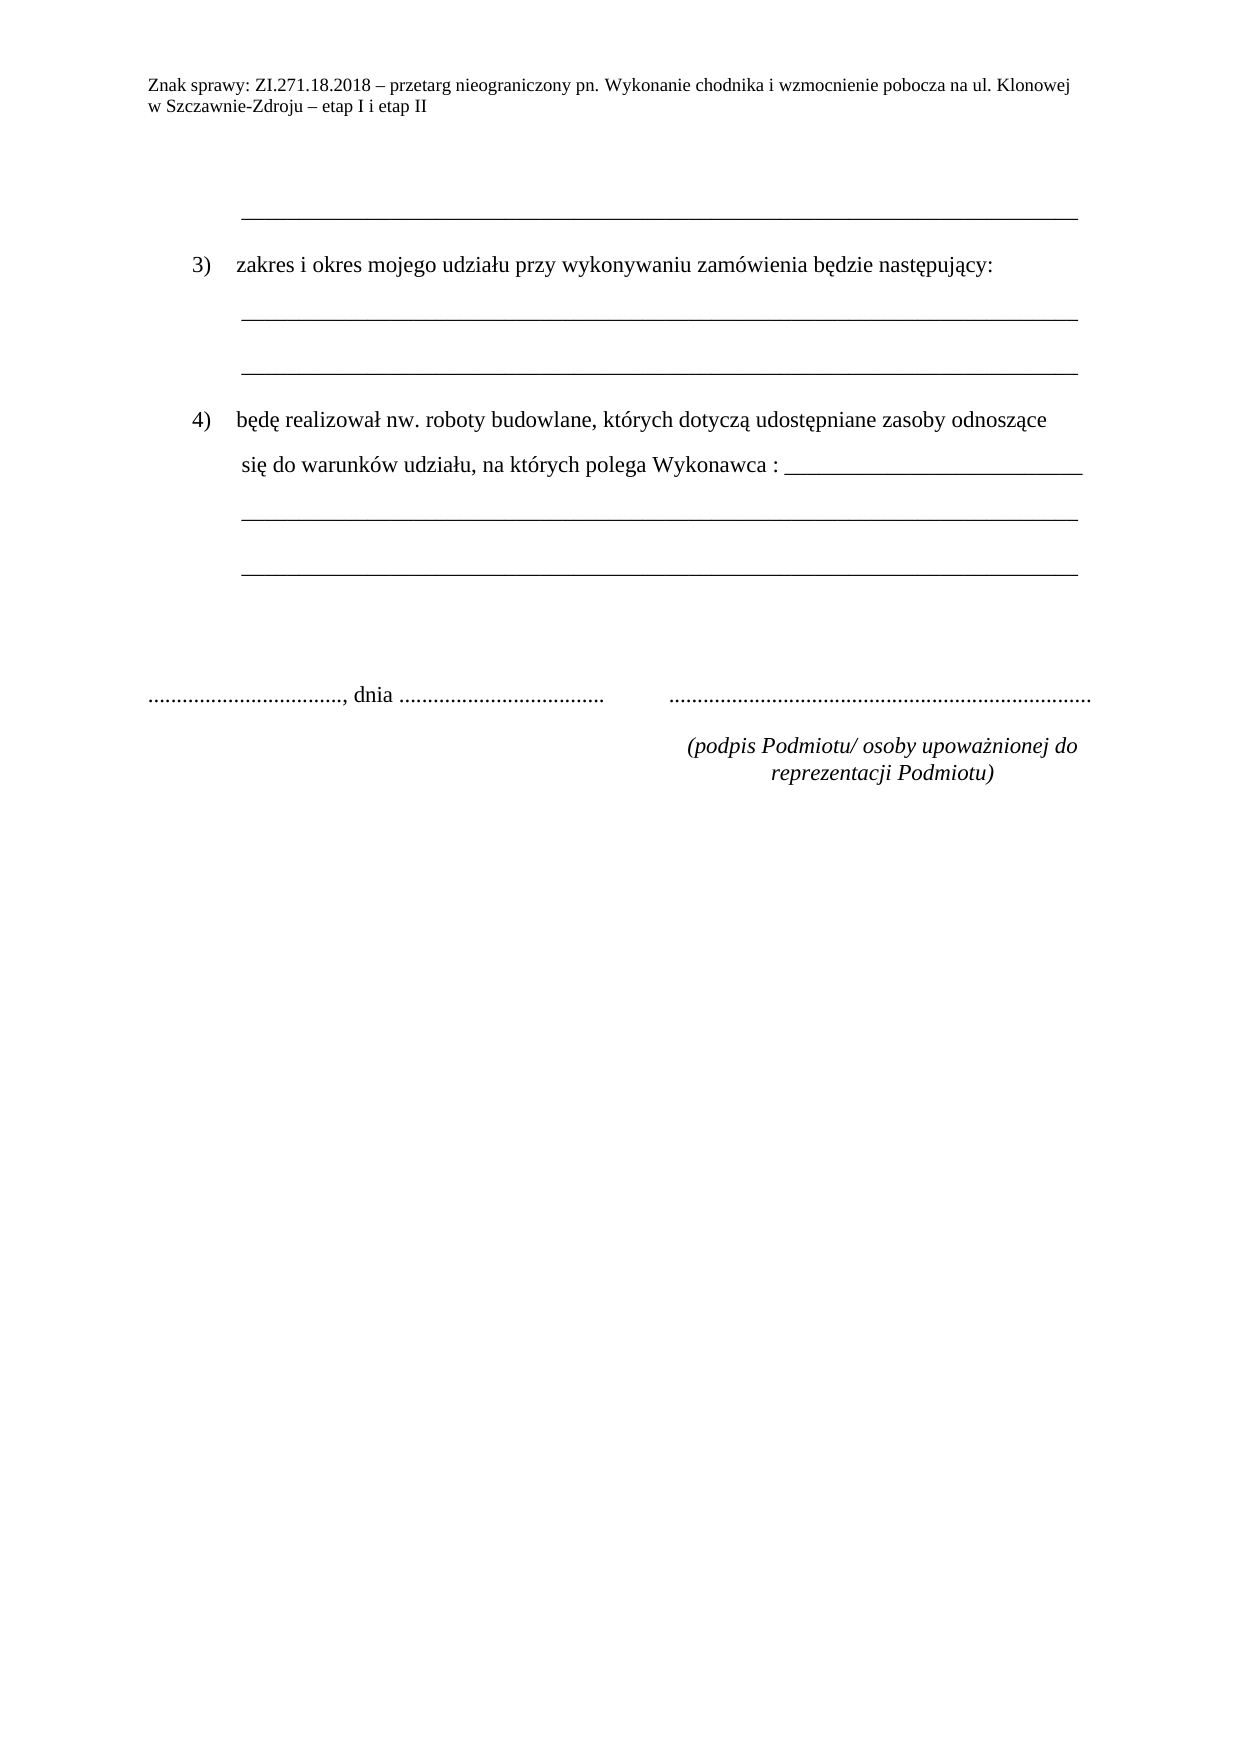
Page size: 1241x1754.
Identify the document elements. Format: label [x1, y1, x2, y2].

table_cell [140, 182, 1100, 810]
